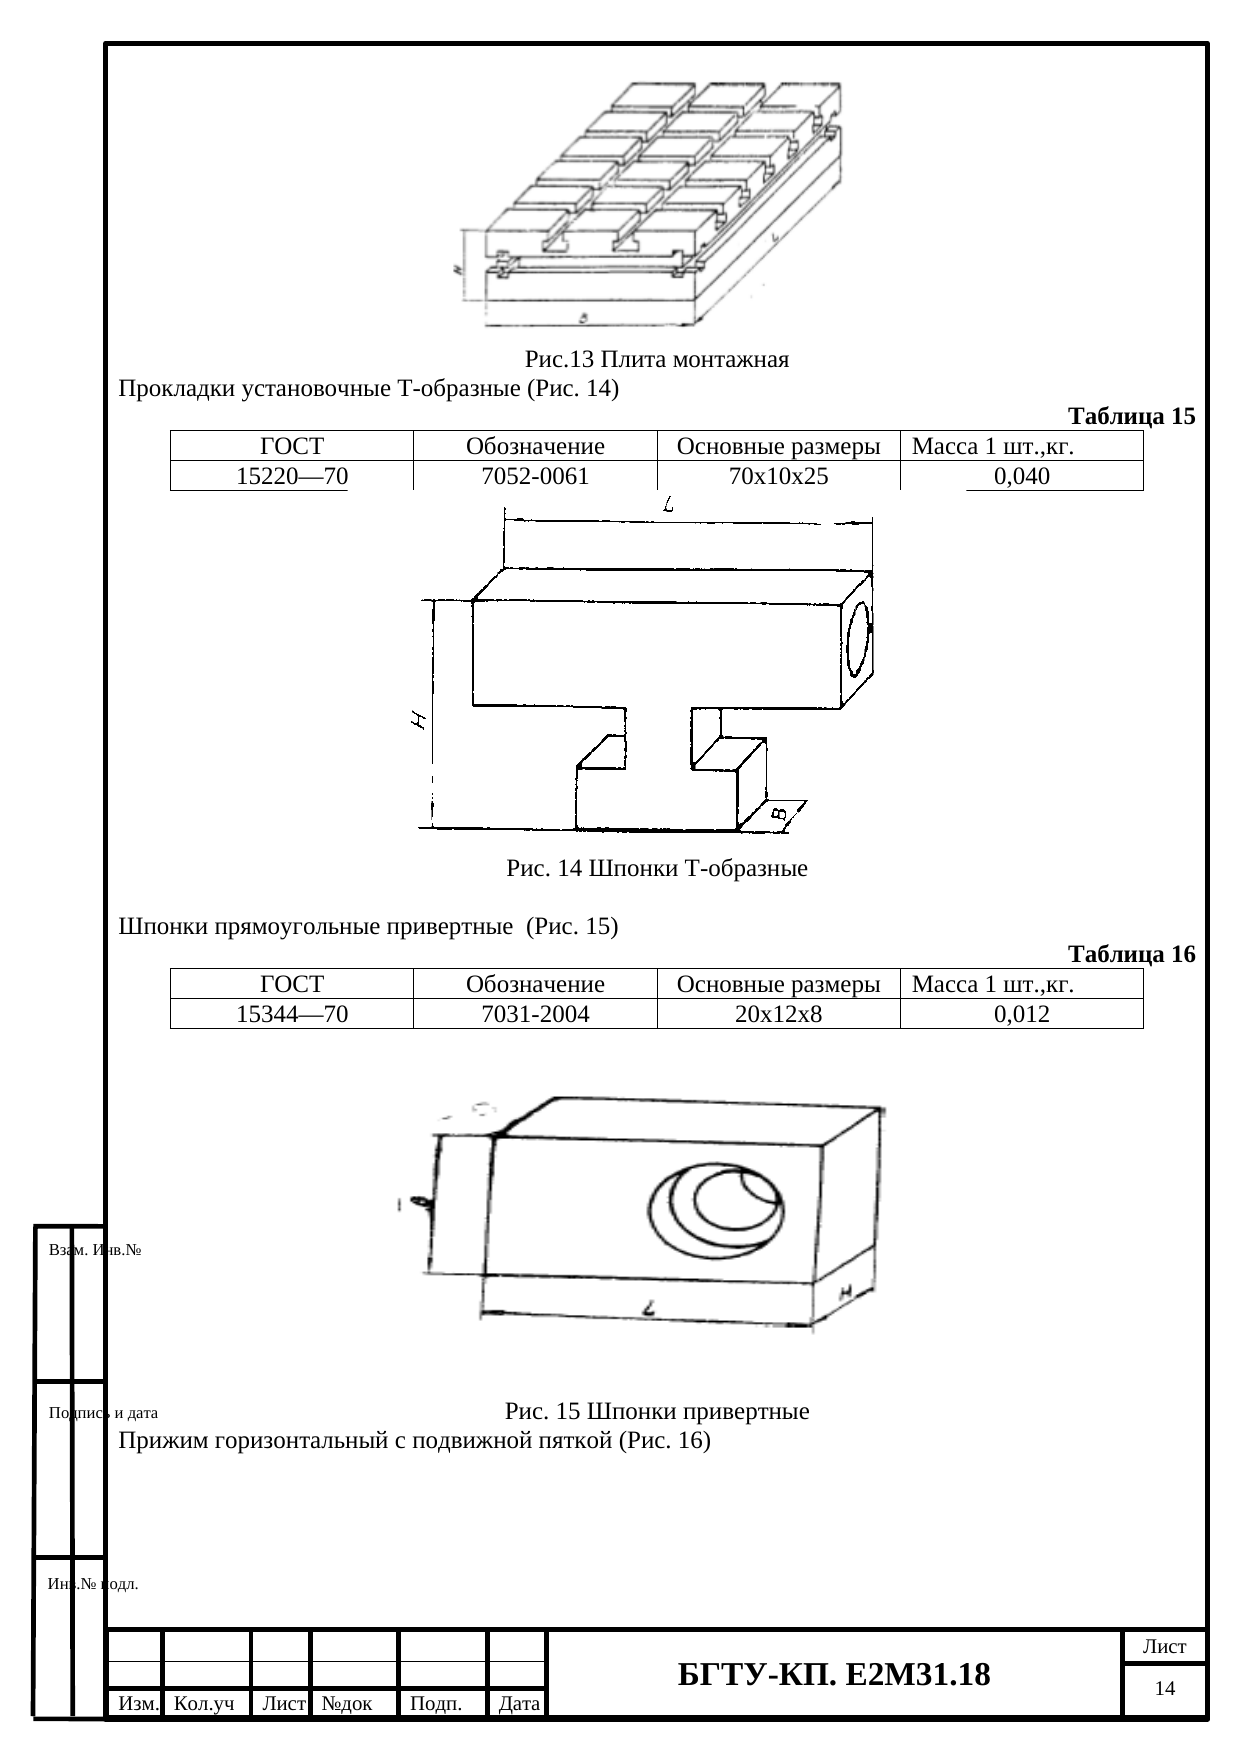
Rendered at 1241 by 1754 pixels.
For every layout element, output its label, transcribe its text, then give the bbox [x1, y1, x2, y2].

table_header ГОСТ [171, 969, 413, 998]
table_cell 15344—70 [171, 999, 413, 1028]
text Рис.13 Плита монтажная [118, 344, 1196, 373]
text Шпонки прямоугольные привертные (Рис. 15) [118, 911, 1196, 939]
table_header Масса 1 шт.,кг. [901, 431, 1143, 460]
table_header Основные размеры [658, 969, 900, 998]
table_header Обозначение [414, 431, 657, 460]
table_cell 70х10х25 [658, 461, 900, 490]
table_cell 0,040 [901, 461, 1143, 490]
table_cell 7052-0061 [414, 461, 657, 490]
table_cell 15220—70 [171, 461, 413, 490]
text Прижим горизонтальный с подвижной пяткой (Рис. 16) [118, 1425, 1196, 1453]
table_header Основные размеры [658, 431, 900, 460]
text Прокладки установочные Т-образные (Рис. 14) [118, 373, 1196, 401]
table_cell 7031-2004 [414, 999, 657, 1028]
picture [449, 64, 865, 344]
text Таблица 16 [118, 939, 1196, 968]
text Рис. 15 Шпонки привертные [118, 1396, 1196, 1425]
text Рис. 14 Шпонки Т-образные [118, 853, 1196, 882]
table_header ГОСТ [171, 431, 413, 460]
table_header Масса 1 шт.,кг. [901, 969, 1143, 998]
picture [357, 1062, 958, 1363]
table_cell 0,012 [901, 999, 1143, 1028]
table_header Обозначение [414, 969, 657, 998]
table_cell 20х12x8 [658, 999, 900, 1028]
text Таблица 15 [118, 401, 1196, 430]
